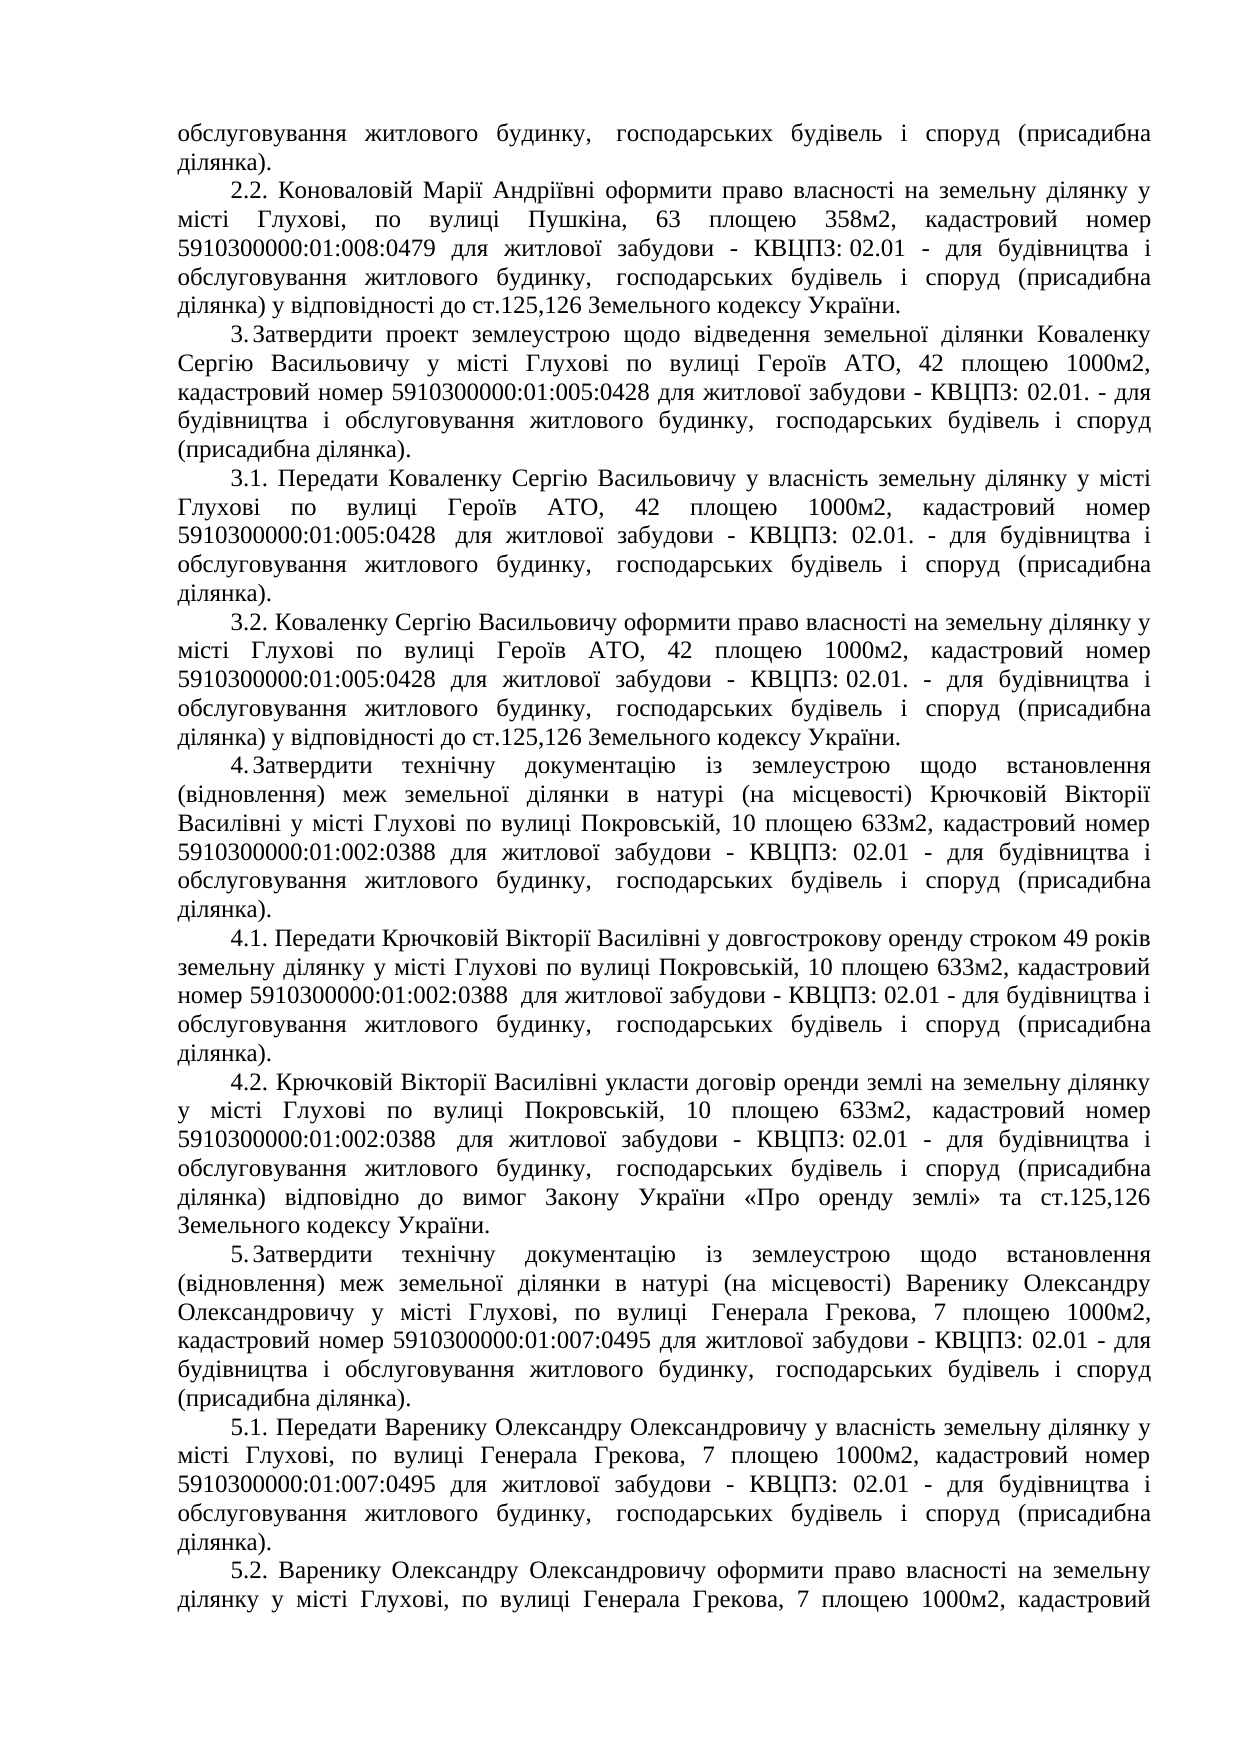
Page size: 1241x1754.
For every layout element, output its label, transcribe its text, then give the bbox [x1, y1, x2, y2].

list Затвердити проект землеустрою щодо відведення земельної ділянки Коваленку Сергію Васильовичу у місті Глухові по вулиці Героїв АТО, 42 площею 1000м2, кадастровий номер 5910300000:01:005:0428 для житлової забудови - КВЦПЗ: 02.01. - для будівництва і обслуговування житлового будинку, господарських будівель і споруд (присадибна ділянка). [177, 319, 1152, 463]
text 4.1. Передати Крючковій Вікторії Василівні у довгострокову оренду строком 49 років земельну ділянку у місті Глухові по вулиці Покровській, 10 площею 633м2, кадастровий номер 5910300000:01:002:0388 для житлової забудови - КВЦПЗ: 02.01 - для будівництва і обслуговування житлового будинку, господарських будівель і споруд (присадибна ділянка). [177, 923, 1152, 1067]
text 2.2. Коноваловій Марії Андріївні оформити право власності на земельну ділянку у місті Глухові, по вулиці Пушкіна, 63 площею 358м2, кадастровий номер 5910300000:01:008:0479 для житлової забудови - КВЦПЗ: 02.01 - для будівництва і обслуговування житлового будинку, господарських будівель і споруд (присадибна ділянка) у відповідності до ст.125,126 Земельного кодексу України. [177, 176, 1152, 319]
text 3.1. Передати Коваленку Сергію Васильовичу у власність земельну ділянку у місті Глухові по вулиці Героїв АТО, 42 площею 1000м2, кадастровий номер 5910300000:01:005:0428 для житлової забудови - КВЦПЗ: 02.01. - для будівництва і обслуговування житлового будинку, господарських будівель і споруд (присадибна ділянка). [177, 463, 1152, 607]
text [177, 118, 1152, 176]
text 5.1. Передати Варенику Олександру Олександровичу у власність земельну ділянку у місті Глухові, по вулиці Генерала Грекова, 7 площею 1000м2, кадастровий номер 5910300000:01:007:0495 для житлової забудови - КВЦПЗ: 02.01 - для будівництва і обслуговування житлового будинку, господарських будівель і споруд (присадибна ділянка). [177, 1412, 1152, 1556]
list Затвердити технічну документацію із землеустрою щодо встановлення (відновлення) меж земельної ділянки в натурі (на місцевості) Варенику Олександру Олександровичу у місті Глухові, по вулиці Генерала Грекова, 7 площею 1000м2, кадастровий номер 5910300000:01:007:0495 для житлової забудови - КВЦПЗ: 02.01 - для будівництва і обслуговування житлового будинку, господарських будівель і споруд (присадибна ділянка). [177, 1239, 1152, 1412]
text 4.2. Крючковій Вікторії Василівні укласти договір оренди землі на земельну ділянку у місті Глухові по вулиці Покровській, 10 площею 633м2, кадастровий номер 5910300000:01:002:0388 для житлової забудови - КВЦПЗ: 02.01 - для будівництва і обслуговування житлового будинку, господарських будівель і споруд (присадибна ділянка) відповідно до вимог Закону України «Про оренду землі» та ст.125,126 Земельного кодексу України. [177, 1067, 1152, 1239]
text 3.2. Коваленку Сергію Васильовичу оформити право власності на земельну ділянку у місті Глухові по вулиці Героїв АТО, 42 площею 1000м2, кадастровий номер 5910300000:01:005:0428 для житлової забудови - КВЦПЗ: 02.01. - для будівництва і обслуговування житлового будинку, господарських будівель і споруд (присадибна ділянка) у відповідності до ст.125,126 Земельного кодексу України. [177, 607, 1152, 751]
list Затвердити технічну документацію із землеустрою щодо встановлення (відновлення) меж земельної ділянки в натурі (на місцевості) Крючковій Вікторії Василівні у місті Глухові по вулиці Покровській, 10 площею 633м2, кадастровий номер 5910300000:01:002:0388 для житлової забудови - КВЦПЗ: 02.01 - для будівництва і обслуговування житлового будинку, господарських будівель і споруд (присадибна ділянка). [177, 751, 1152, 923]
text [177, 1556, 1152, 1613]
